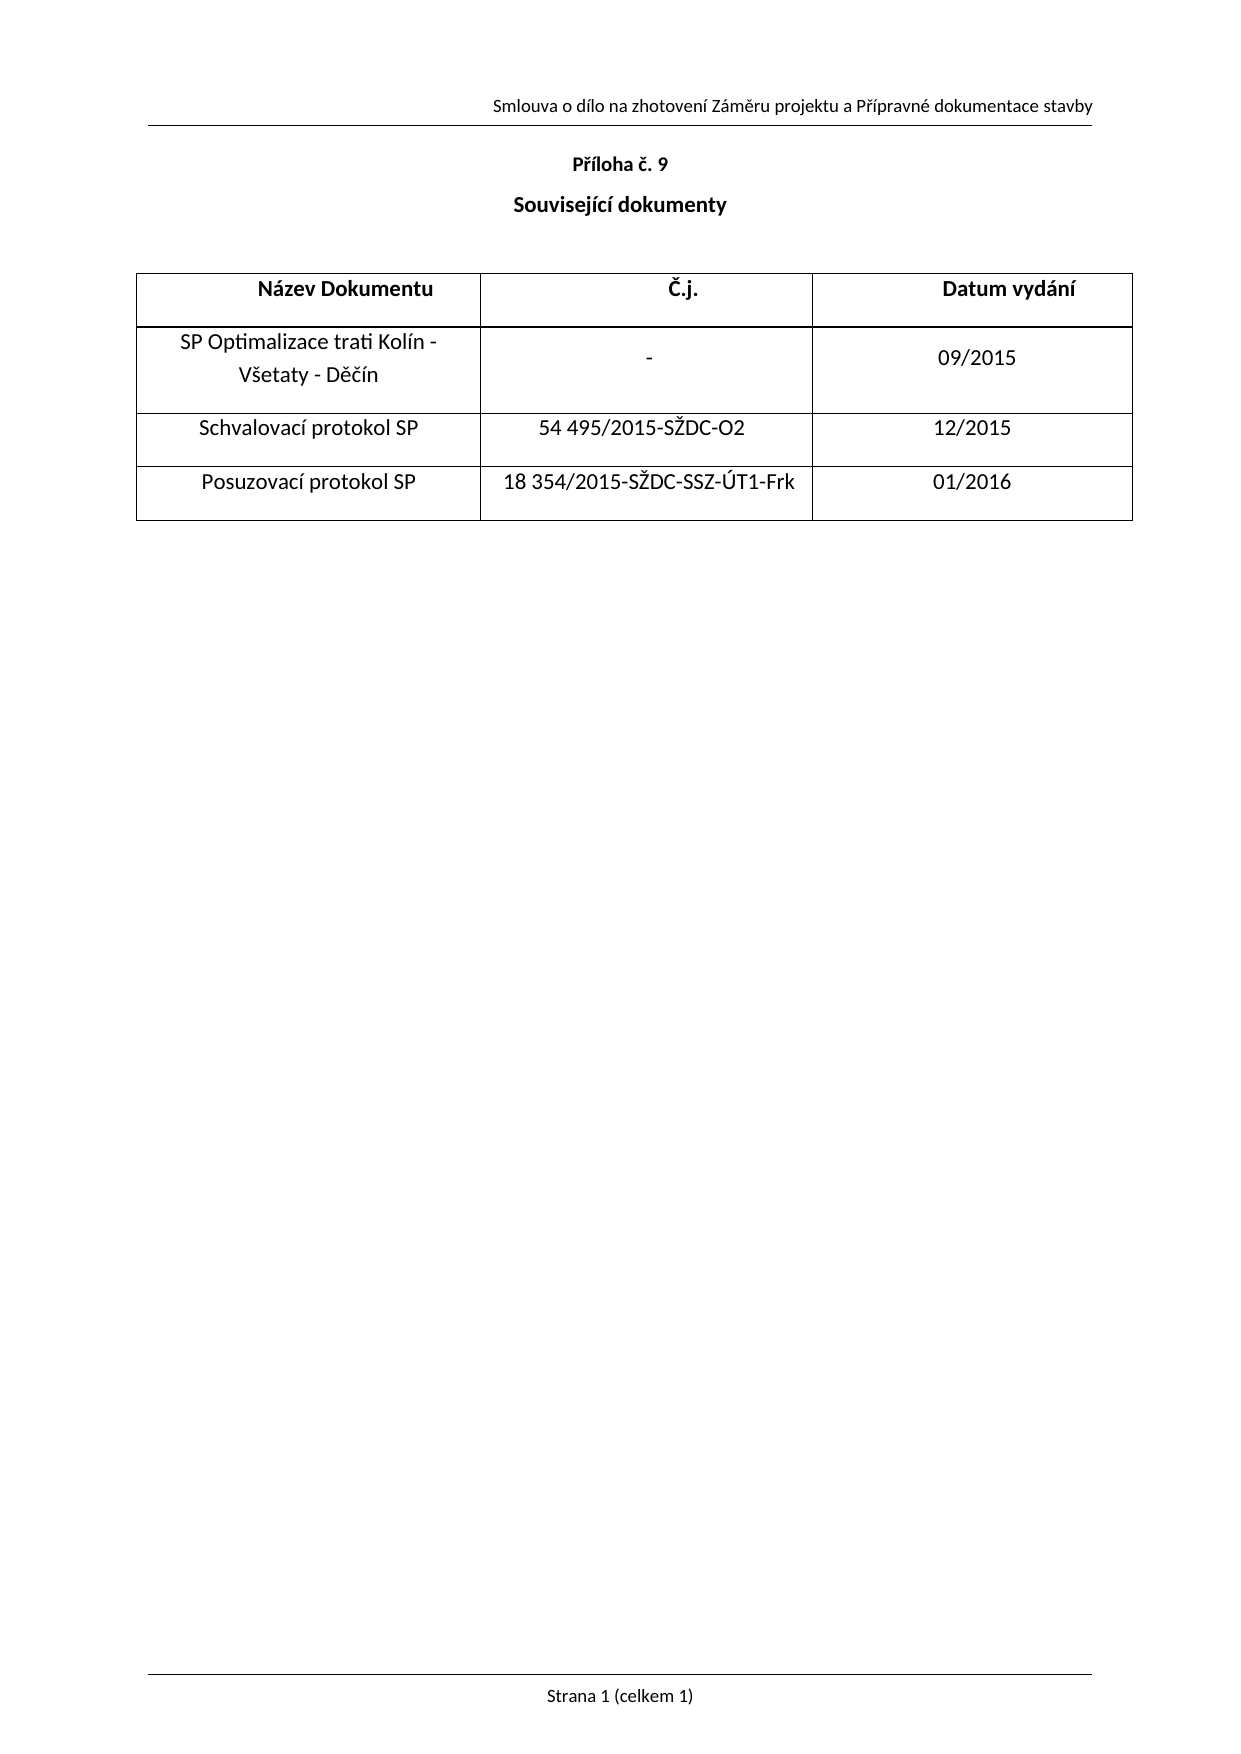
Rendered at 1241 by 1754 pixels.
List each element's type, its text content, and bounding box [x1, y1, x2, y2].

table_cell Schvalovací protokol SP [137, 414, 480, 466]
text Příloha č. 9 [148, 148, 1092, 177]
table_header Datum vydání [813, 274, 1132, 326]
table_cell 01/2016 [813, 467, 1132, 520]
table_cell SP Optimalizace trati Kolín - Všetaty - Děčín [137, 328, 480, 412]
table_cell Posuzovací protokol SP [137, 467, 480, 520]
table_header Č.j. [481, 274, 812, 326]
table_cell - [481, 328, 812, 412]
text Související dokumenty [148, 189, 1092, 218]
table_cell 18 354/2015-SŽDC-SSZ-ÚT1-Frk [481, 467, 812, 520]
table_cell 09/2015 [813, 328, 1132, 412]
table_header Název Dokumentu [137, 274, 480, 326]
table_cell 12/2015 [813, 414, 1132, 466]
table_cell 54 495/2015-SŽDC-O2 [481, 414, 812, 466]
